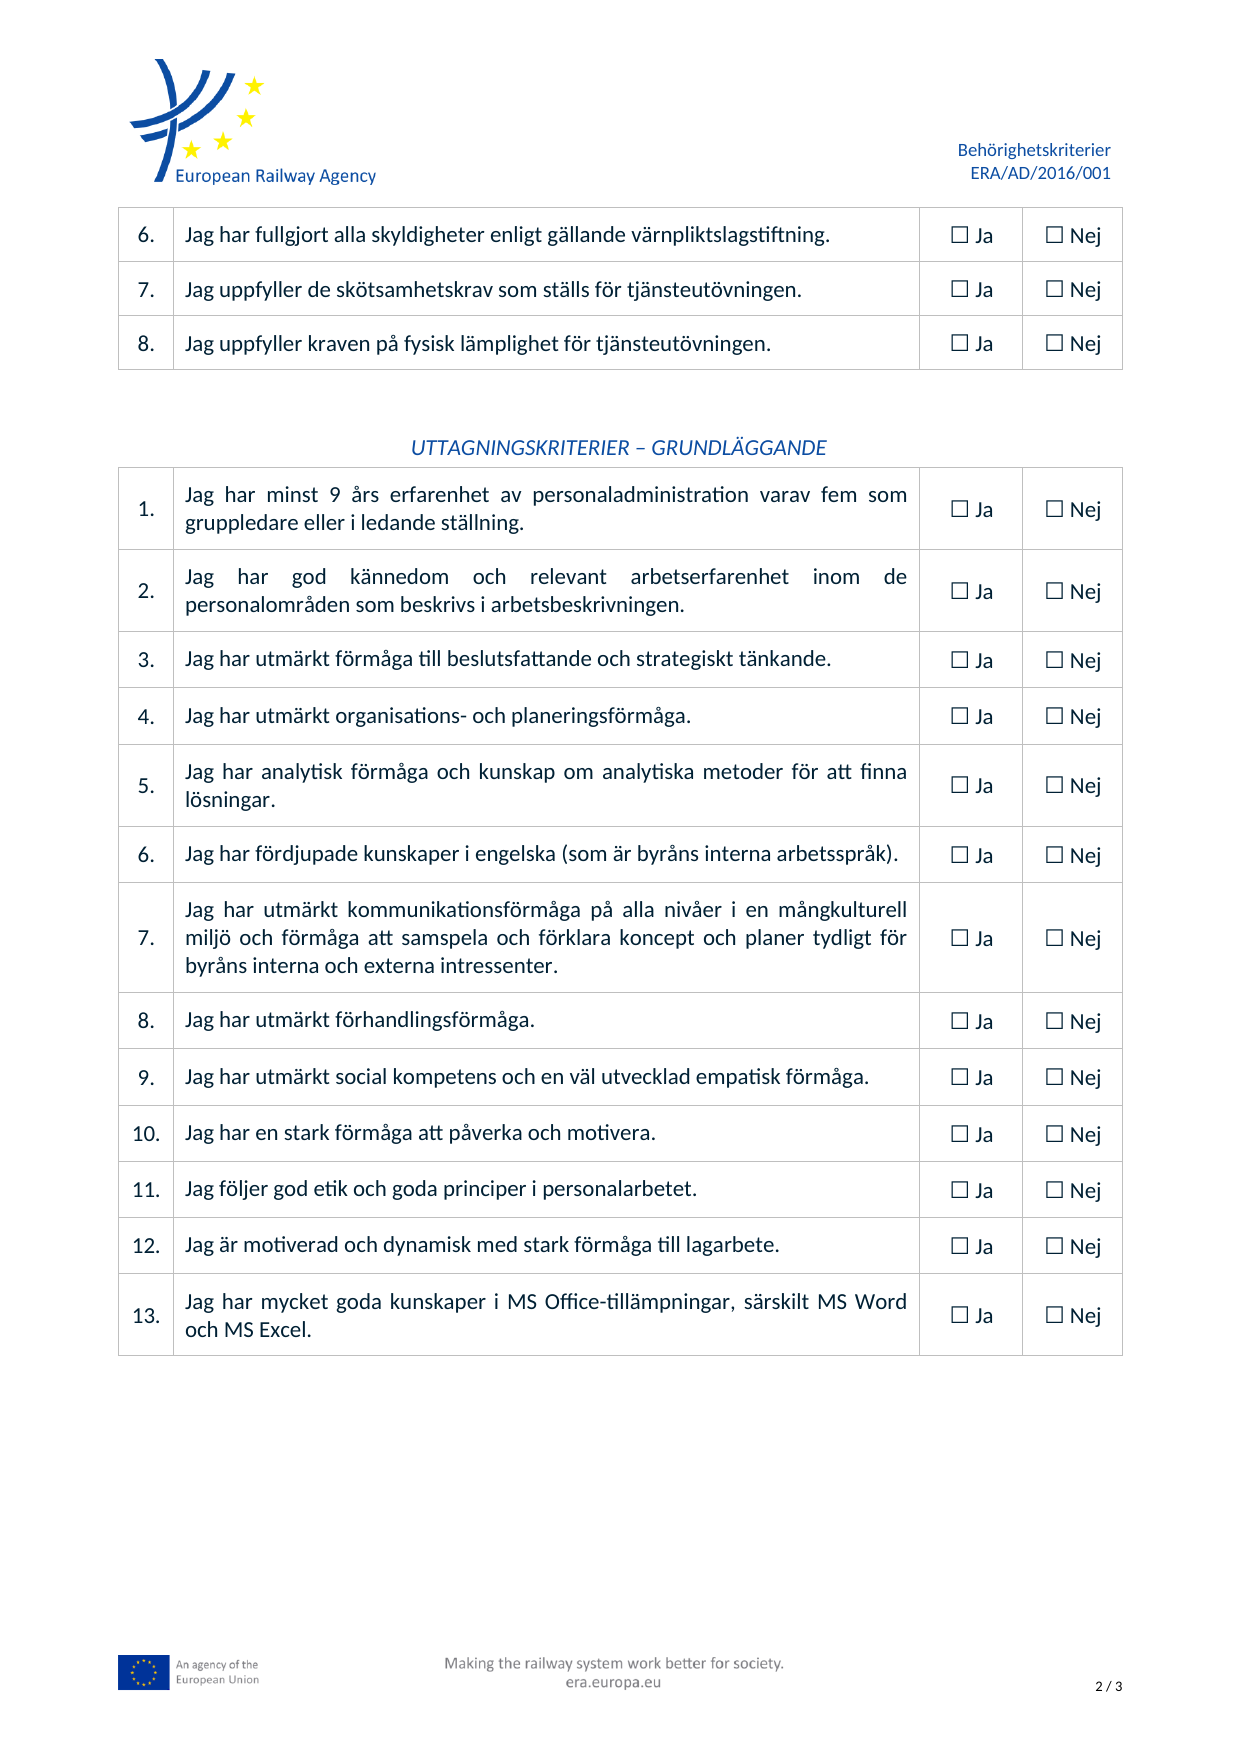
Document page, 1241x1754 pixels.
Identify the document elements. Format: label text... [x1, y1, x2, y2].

table_cell Ja [920, 1049, 1022, 1104]
table_header Nej [1023, 468, 1122, 549]
table_cell Nej [1023, 688, 1122, 743]
table_cell Jag är motiverad och dynamisk med stark förmåga till lagarbete. [174, 1218, 919, 1273]
table_cell Ja [920, 827, 1022, 882]
table_cell 6. [119, 208, 173, 261]
table_cell Nej [1023, 993, 1122, 1048]
table_cell 10. [119, 1106, 173, 1161]
table_cell 11. [119, 1162, 173, 1217]
table_cell Nej [1023, 1106, 1122, 1161]
table_cell Nej [1023, 827, 1122, 882]
table_cell 13. [119, 1274, 173, 1355]
table_cell 5. [119, 745, 173, 826]
table_cell Nej [1023, 1162, 1122, 1217]
table_header 1. [119, 468, 173, 549]
table_cell Ja [920, 993, 1022, 1048]
table_cell Ja [920, 316, 1022, 369]
table_cell Jag har utmärkt social kompetens och en väl utvecklad empatisk förmåga. [174, 1049, 919, 1104]
table_cell 8. [119, 316, 173, 369]
table_cell Nej [1023, 262, 1122, 315]
table_cell Ja [920, 632, 1022, 687]
table_cell Ja [920, 208, 1022, 261]
table_cell Ja [920, 1106, 1022, 1161]
table_cell Ja [920, 1218, 1022, 1273]
table_cell 4. [119, 688, 173, 743]
table_cell Jag har utmärkt förhandlingsförmåga. [174, 993, 919, 1048]
picture [129, 59, 376, 185]
table_cell Nej [1023, 550, 1122, 631]
table_cell Ja [920, 550, 1022, 631]
table_cell Jag uppfyller de skötsamhetskrav som ställs för tjänsteutövningen. [174, 262, 919, 315]
table_cell Ja [920, 688, 1022, 743]
table_cell 7. [119, 262, 173, 315]
subtitle UTTAGNINGSKRITERIER – GRUNDLÄGGANDE [118, 433, 1122, 461]
table_cell Jag har fullgjort alla skyldigheter enligt gällande värnpliktslagstiftning. [174, 208, 919, 261]
table_cell Ja [920, 262, 1022, 315]
table_cell 8. [119, 993, 173, 1048]
table_cell 3. [119, 632, 173, 687]
table_cell 6. [119, 827, 173, 882]
table_header Jag har minst 9 års erfarenhet av personaladministration varav fem som gruppledare eller i ledande ställning. [174, 468, 919, 549]
table_cell Jag har mycket goda kunskaper i MS Office-tillämpningar, särskilt MS Word och MS Excel. [174, 1274, 919, 1355]
table_cell Nej [1023, 883, 1122, 992]
picture [118, 1655, 792, 1692]
table_cell Jag har utmärkt organisations- och planeringsförmåga. [174, 688, 919, 743]
table_cell 2. [119, 550, 173, 631]
table_cell Jag har fördjupade kunskaper i engelska (som är byråns interna arbetsspråk). [174, 827, 919, 882]
table_cell Nej [1023, 632, 1122, 687]
table_cell Nej [1023, 1218, 1122, 1273]
table_cell Ja [920, 745, 1022, 826]
table_cell Jag har god kännedom och relevant arbetserfarenhet inom de personalområden som beskrivs i arbetsbeskrivningen. [174, 550, 919, 631]
table_cell Jag uppfyller kraven på fysisk lämplighet för tjänsteutövningen. [174, 316, 919, 369]
table_cell Nej [1023, 1049, 1122, 1104]
table_cell Jag har utmärkt kommunikationsförmåga på alla nivåer i en mångkulturell miljö och förmåga att samspela och förklara koncept och planer tydligt för byråns interna och externa intressenter. [174, 883, 919, 992]
table_cell 9. [119, 1049, 173, 1104]
table_cell 7. [119, 883, 173, 992]
table_header Ja [920, 468, 1022, 549]
table_cell Ja [920, 883, 1022, 992]
table_cell Nej [1023, 208, 1122, 261]
table_cell Jag har analytisk förmåga och kunskap om analytiska metoder för att finna lösningar. [174, 745, 919, 826]
table_cell Nej [1023, 1274, 1122, 1355]
table_cell 12. [119, 1218, 173, 1273]
table_cell Jag har utmärkt förmåga till beslutsfattande och strategiskt tänkande. [174, 632, 919, 687]
table_cell Jag följer god etik och goda principer i personalarbetet. [174, 1162, 919, 1217]
table_cell Ja [920, 1274, 1022, 1355]
table_cell Nej [1023, 745, 1122, 826]
table_cell Jag har en stark förmåga att påverka och motivera. [174, 1106, 919, 1161]
table_cell Ja [920, 1162, 1022, 1217]
table_cell Nej [1023, 316, 1122, 369]
